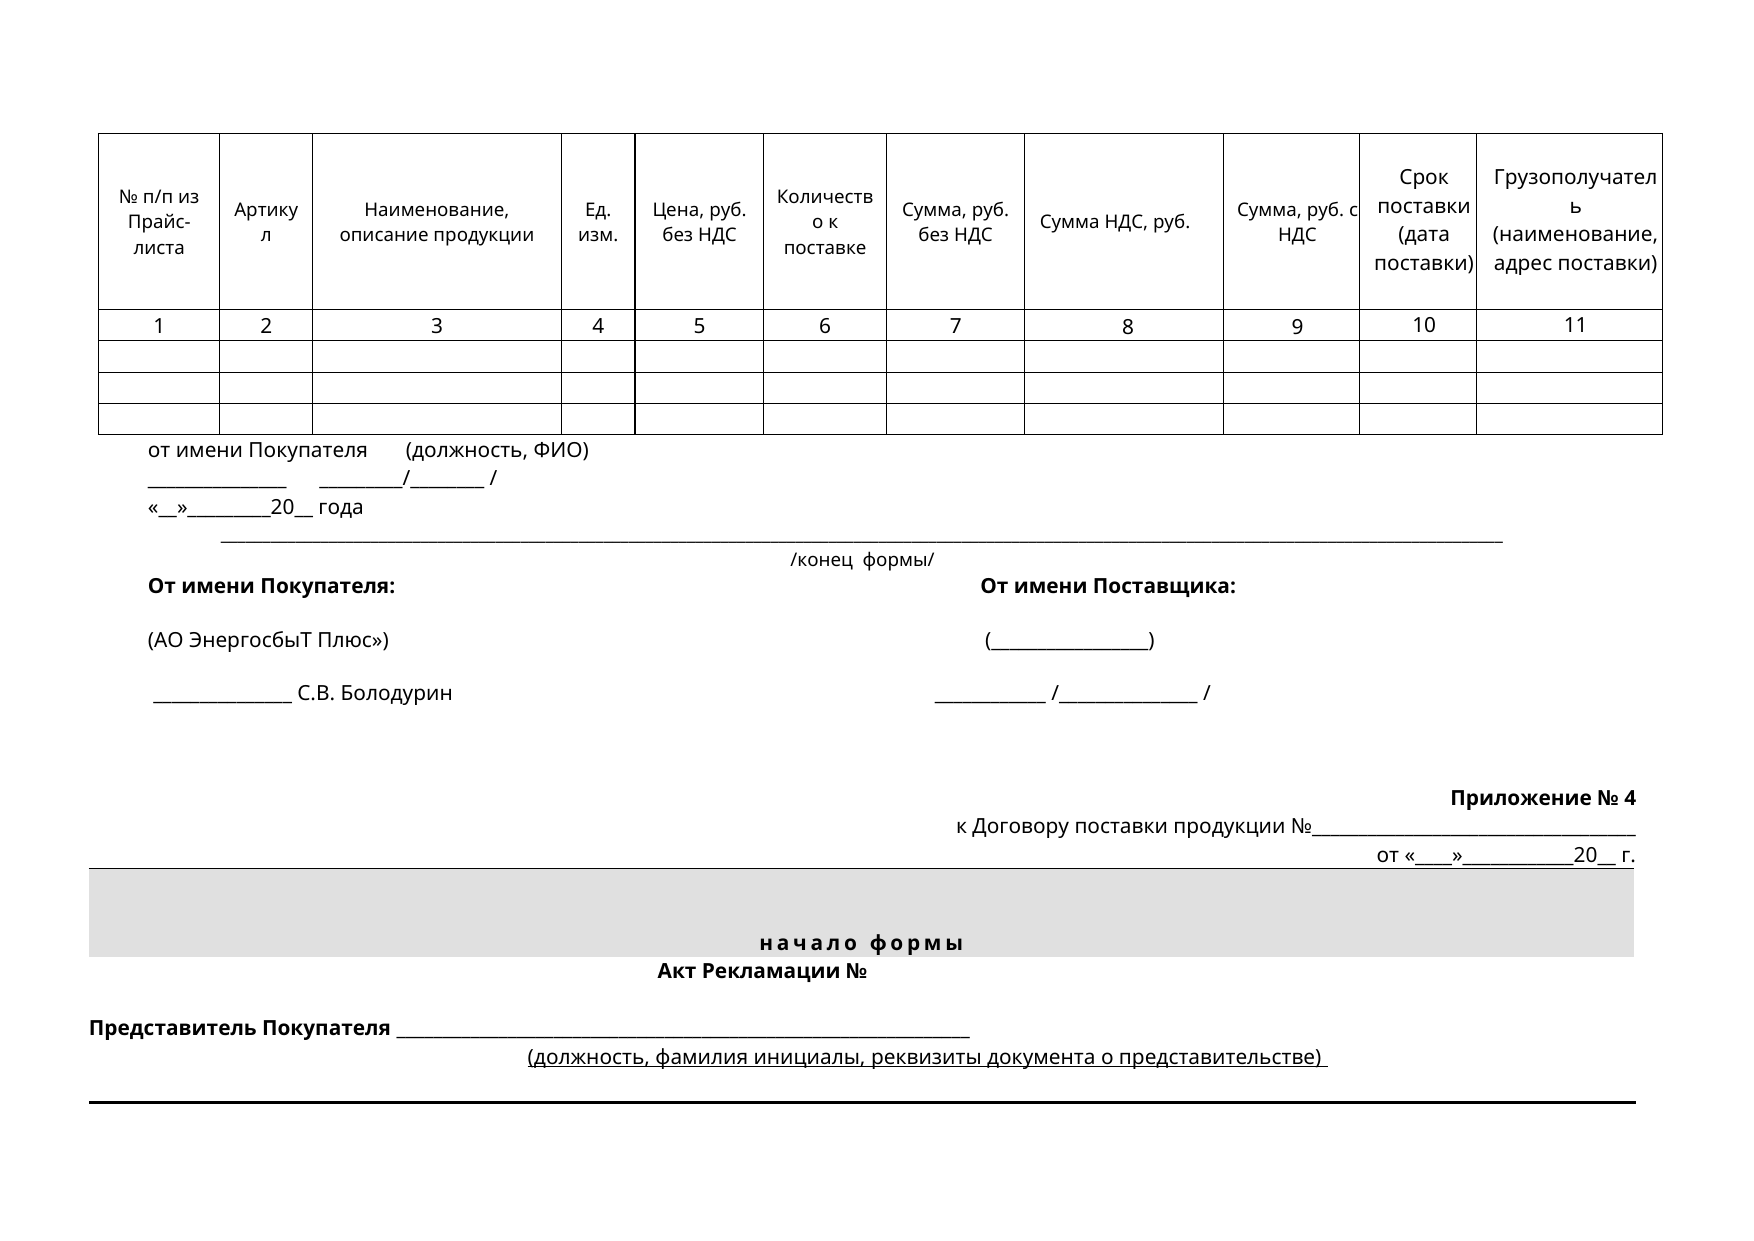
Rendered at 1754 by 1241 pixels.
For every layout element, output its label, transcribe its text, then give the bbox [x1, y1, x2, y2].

text _______________ С.В. Болодурин ____________ /_______________ / [89, 678, 1624, 707]
table_cell 9 [1224, 310, 1359, 340]
table_cell [313, 373, 561, 403]
table_cell [220, 373, 312, 403]
table_cell [887, 341, 1024, 372]
table_cell Ед. изм. [562, 134, 634, 309]
text от имени Покупателя (должность, ФИО) [89, 435, 1636, 463]
text начало формы [89, 925, 1634, 957]
text От имени Покупателя: От имени Поставщика: [89, 571, 1624, 600]
table_cell № п/п из Прайс-листа [99, 134, 219, 309]
table_cell 2 [220, 310, 312, 340]
table_cell [636, 373, 763, 403]
table_cell Сумма, руб. без НДС [887, 134, 1024, 309]
table_cell [1360, 373, 1476, 403]
table_cell [1224, 341, 1359, 372]
table_cell [1477, 373, 1662, 403]
table_cell [220, 404, 312, 434]
table_cell [1360, 404, 1476, 434]
text Представитель Покупателя ______________________________________________________________ [89, 1013, 1636, 1042]
table_cell Срок поставки (дата поставки) [1360, 134, 1476, 309]
text к Договору поставки продукции №___________________________________ [89, 811, 1636, 840]
table_cell [562, 404, 634, 434]
table_cell [1224, 404, 1359, 434]
table_cell 5 [636, 310, 763, 340]
table_cell 7 [887, 310, 1024, 340]
table_cell Сумма НДС, руб. [1025, 134, 1223, 309]
table_cell [636, 404, 763, 434]
table_cell [887, 404, 1024, 434]
table_cell [1360, 341, 1476, 372]
table_cell [764, 373, 886, 403]
table_cell Сумма, руб. с НДС [1224, 134, 1359, 309]
text Приложение № 4 [89, 783, 1636, 811]
table_cell [1477, 341, 1662, 372]
table_cell 11 [1477, 310, 1662, 340]
table_cell Грузополучатель (наименование, адрес поставки) [1477, 134, 1662, 309]
text от «____»____________20__ г. [89, 840, 1636, 868]
table_cell [220, 341, 312, 372]
table_cell [1025, 404, 1223, 434]
table_cell [764, 404, 886, 434]
title /конец формы/ [89, 546, 1636, 571]
table_cell [1477, 404, 1662, 434]
title __________________________________________________________________________________________________________________________________________________________ [89, 520, 1636, 546]
text (АО ЭнергосбыТ Плюс») (_________________) [89, 625, 1624, 653]
table_cell [1025, 373, 1223, 403]
table_cell [1224, 373, 1359, 403]
table_cell [99, 341, 219, 372]
table_cell [99, 404, 219, 434]
text _______________ _________/________ / [89, 463, 1636, 492]
table_cell [887, 373, 1024, 403]
text Акт Рекламации № [89, 957, 1636, 985]
table_cell Цена, руб. без НДС [636, 134, 763, 309]
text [89, 1042, 1636, 1070]
table_cell 3 [313, 310, 561, 340]
table_cell Наименование, описание продукции [313, 134, 561, 309]
table_cell [313, 341, 561, 372]
table_cell 4 [562, 310, 634, 340]
table_cell [636, 341, 763, 372]
table_cell [99, 373, 219, 403]
table_cell [313, 404, 561, 434]
table_cell [562, 373, 634, 403]
table_cell Количество к поставке [764, 134, 886, 309]
table_cell 8 [1025, 310, 1223, 340]
table_cell 10 [1360, 310, 1476, 340]
text «__»_________20__ года [89, 492, 1636, 520]
table_cell Артикул [220, 134, 312, 309]
table_cell [562, 341, 634, 372]
table_cell 6 [764, 310, 886, 340]
table_cell 1 [99, 310, 219, 340]
table_cell [1025, 341, 1223, 372]
table_cell [764, 341, 886, 372]
